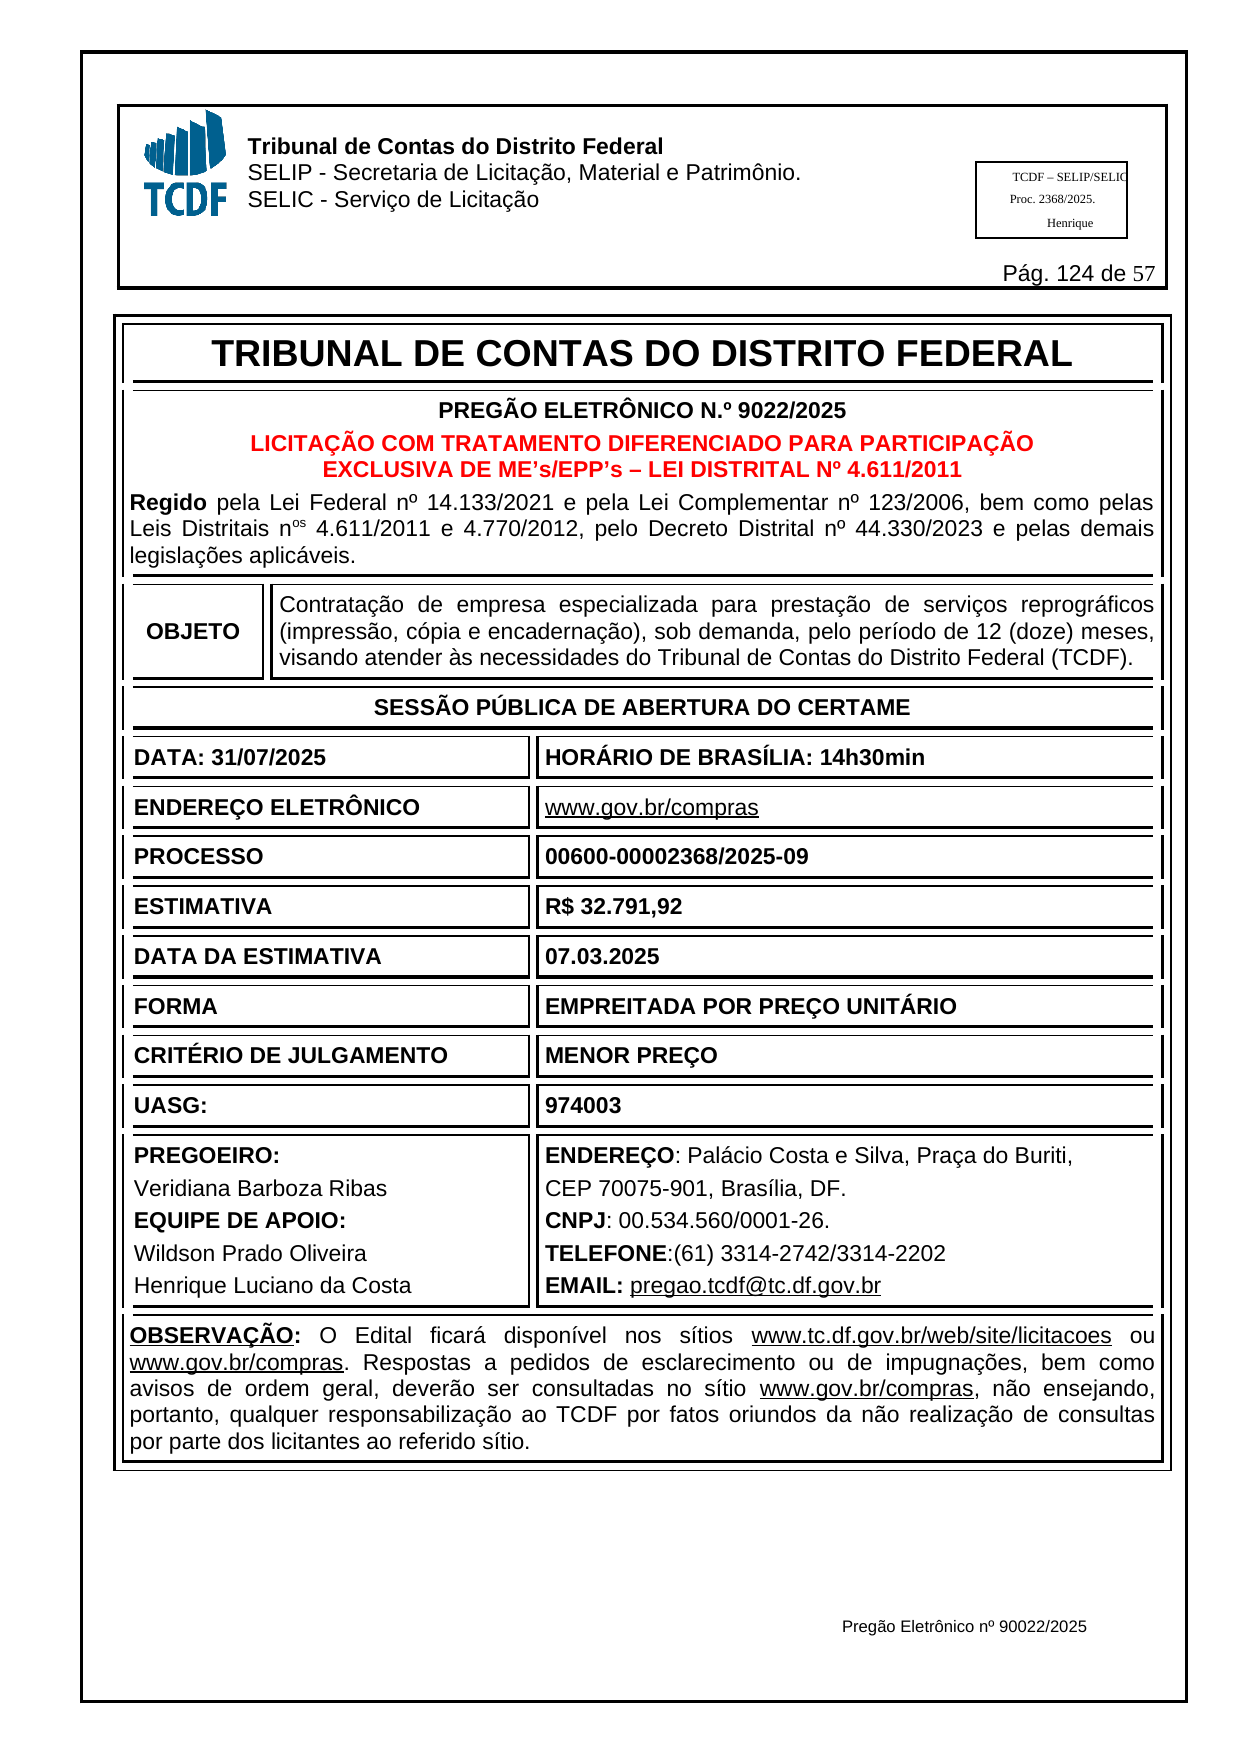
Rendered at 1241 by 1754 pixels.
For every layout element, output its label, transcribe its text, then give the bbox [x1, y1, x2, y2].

table_cell HORÁRIO DE BRASÍLIA: 14h30min [534, 726, 1166, 776]
table_cell R$ 32.791,92 [534, 876, 1166, 926]
table_cell 974003 [534, 1075, 1166, 1125]
table_cell SESSÃO PÚBLICA DE ABERTURA DO CERTAME [118, 677, 1166, 726]
table_cell OBSERVAÇÃO: O Edital ficará disponível nos sítios www.tc.df.gov.br/web/site/licitacoes ou www.gov.br/compras. Respostas a pedidos de esclarecimento ou de impugnações, bem como avisos de ordem geral, deverão ser consultadas no sítio www.gov.br/compras, não ensejando, portanto, qualquer responsabilização ao TCDF por fatos oriundos da não realização de consultas por parte dos licitantes ao referido sítio. [118, 1305, 1166, 1460]
table_cell 07.03.2025 [534, 926, 1166, 975]
table_cell www.gov.br/compras [534, 776, 1166, 826]
table_cell DATA: 31/07/2025 [118, 726, 533, 776]
table_cell MENOR PREÇO [534, 1025, 1166, 1075]
table_cell PREGOEIRO: Veridiana Barboza Ribas EQUIPE DE APOIO: Wildson Prado Oliveira Henrique Luciano da Costa [118, 1125, 533, 1305]
table_header TRIBUNAL DE CONTAS DO DISTRITO FEDERAL [118, 317, 1166, 380]
table_cell FORMA [118, 975, 533, 1025]
table_cell ESTIMATIVA [118, 876, 533, 926]
table_cell UASG: [118, 1075, 533, 1125]
table_cell ENDEREÇO: Palácio Costa e Silva, Praça do Buriti, CEP 70075-901, Brasília, DF. CNPJ: 00.534.560/0001-26. TELEFONE:(61) 3314-2742/3314-2202 EMAIL: pregao.tcdf@tc.df.gov.br [534, 1125, 1166, 1305]
table_cell PROCESSO [118, 826, 533, 876]
table_cell DATA DA ESTIMATIVA [118, 926, 533, 975]
table_cell Contratação de empresa especializada para prestação de serviços reprográficos (impressão, cópia e encadernação), sob demanda, pelo período de 12 (doze) meses, visando atender às necessidades do Tribunal de Contas do Distrito Federal (TCDF). [268, 574, 1166, 677]
table_cell CRITÉRIO DE JULGAMENTO [118, 1025, 533, 1075]
table_cell EMPREITADA POR PREÇO UNITÁRIO [534, 975, 1166, 1025]
table_cell OBJETO [118, 574, 268, 677]
table_cell PREGÃO ELETRÔNICO N.º 9022/2025 LICITAÇÃO COM TRATAMENTO DIFERENCIADO PARA PARTICIPAÇÃO EXCLUSIVA DE ME’s/EPP’s – LEI DISTRITAL Nº 4.611/2011 Regido pela Lei Federal nº 14.133/2021 e pela Lei Complementar nº 123/2006, bem como pelas Leis Distritais nos 4.611/2011 e 4.770/2012, pelo Decreto Distrital nº 44.330/2023 e pelas demais legislações aplicáveis. [118, 380, 1166, 574]
picture [129, 107, 241, 218]
table_cell ENDEREÇO ELETRÔNICO [118, 776, 533, 826]
table_cell 00600-00002368/2025-09 [534, 826, 1166, 876]
